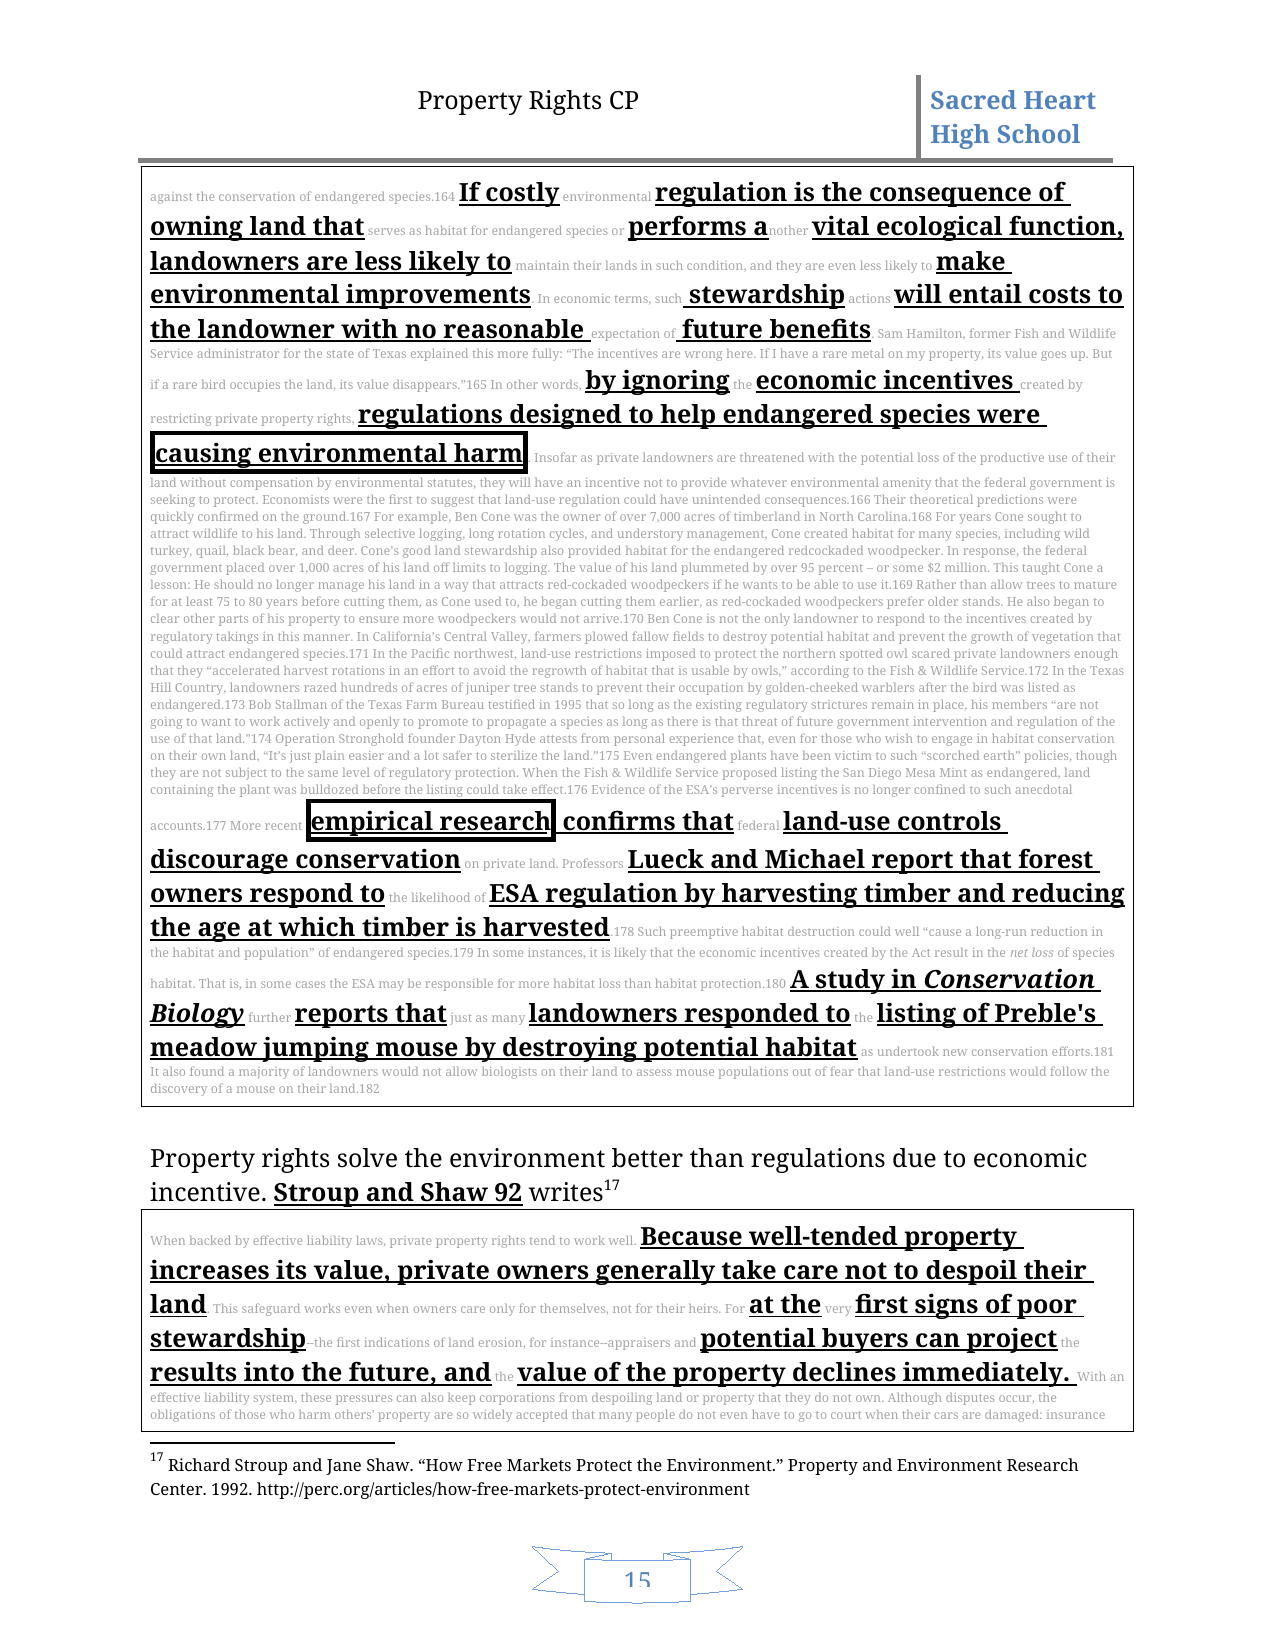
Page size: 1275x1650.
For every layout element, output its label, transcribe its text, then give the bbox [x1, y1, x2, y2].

text Property rights solve the environment better than regulations due to economic incentive. Stroup and Shaw 92 writes [150, 1141, 1125, 1209]
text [142, 1210, 1133, 1431]
